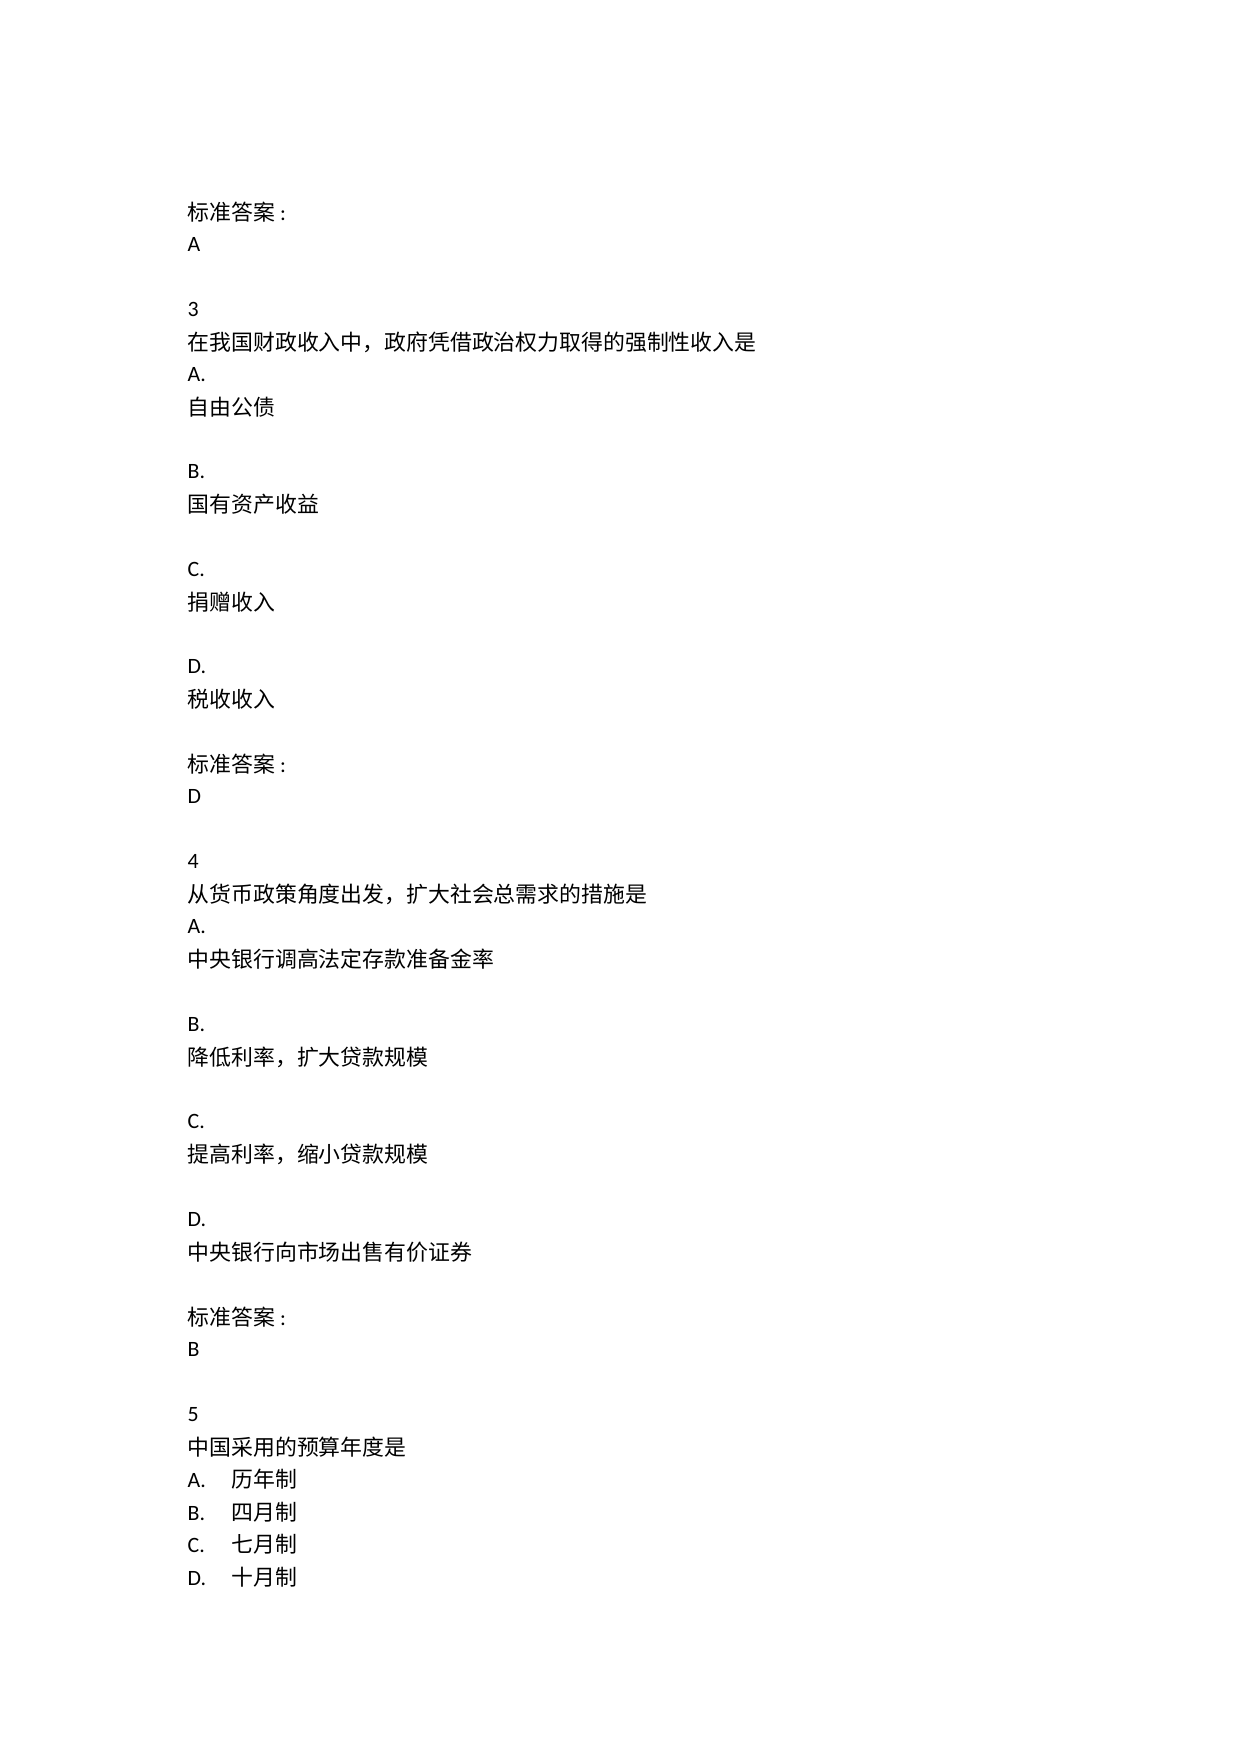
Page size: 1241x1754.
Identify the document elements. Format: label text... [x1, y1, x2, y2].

text 提高利率，缩小贷款规模 [187, 1137, 1053, 1169]
text D. [187, 649, 1053, 682]
text D [187, 779, 1053, 812]
text C. 七月制 [187, 1527, 1053, 1559]
text C. [187, 552, 1053, 584]
text 从货币政策角度出发，扩大社会总需求的措施是 [187, 877, 1053, 909]
text B [187, 1332, 1053, 1364]
text 国有资产收益 [187, 487, 1053, 519]
text 在我国财政收入中，政府凭借政治权力取得的强制性收入是 [187, 324, 1053, 357]
text B. 四月制 [187, 1494, 1053, 1527]
text 标准答案 : [187, 194, 1053, 227]
text A. [187, 357, 1053, 389]
text B. [187, 454, 1053, 487]
text 降低利率，扩大贷款规模 [187, 1039, 1053, 1072]
text A. 历年制 [187, 1462, 1053, 1494]
text 税收收入 [187, 682, 1053, 714]
text 中央银行调高法定存款准备金率 [187, 942, 1053, 974]
text 4 [187, 844, 1053, 877]
text A. [187, 909, 1053, 942]
text 标准答案 : [187, 747, 1053, 779]
text 中国采用的预算年度是 [187, 1429, 1053, 1462]
text A [187, 227, 1053, 259]
text 中央银行向市场出售有价证券 [187, 1234, 1053, 1267]
text 捐赠收入 [187, 584, 1053, 617]
text 5 [187, 1397, 1053, 1429]
text D. 十月制 [187, 1559, 1053, 1592]
text 3 [187, 292, 1053, 324]
text 标准答案 : [187, 1299, 1053, 1332]
text D. [187, 1202, 1053, 1234]
text C. [187, 1104, 1053, 1137]
text 自由公债 [187, 389, 1053, 422]
text B. [187, 1007, 1053, 1039]
